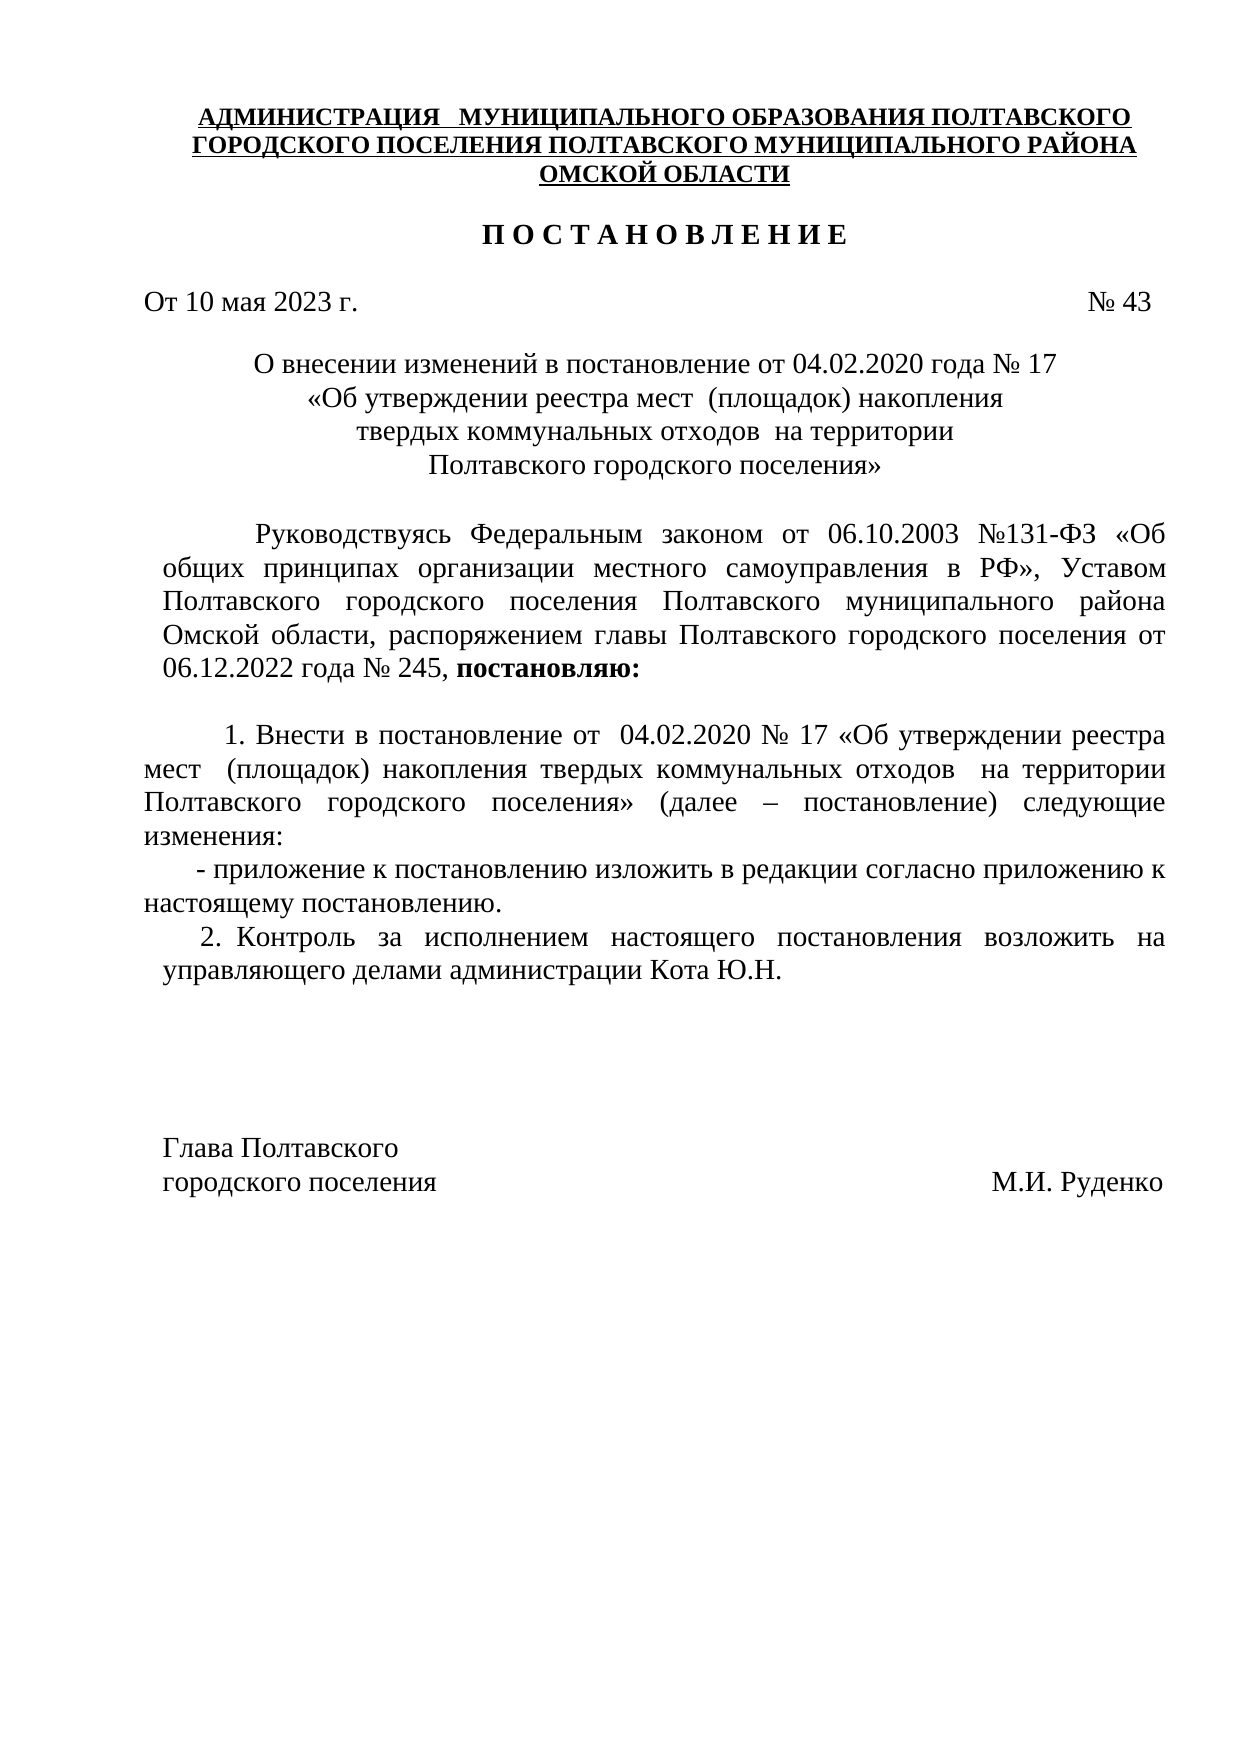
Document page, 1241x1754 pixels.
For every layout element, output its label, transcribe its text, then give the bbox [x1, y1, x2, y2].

title 1. Внести в постановление от 04.02.2020 № 17 «Об утверждении реестра мест (площадок) накопления твердых коммунальных отходов на территории Полтавского городского поселения» (далее – постановление) следующие изменения: [144, 717, 1167, 852]
text городского поселения М.И. Руденко [162, 1164, 1167, 1197]
title О внесении изменений в постановление от 04.02.2020 года № 17 «Об утверждении реестра мест (площадок) накопления [144, 346, 1167, 413]
text Руководствуясь Федеральным законом от 06.10.2003 №131-ФЗ «Об общих принципах организации местного самоуправления в РФ», Уставом Полтавского городского поселения Полтавского муниципального района Омской области, распоряжением главы Полтавского городского поселения от 06.12.2022 года № 245, постановляю: [162, 516, 1167, 684]
title П О С Т А Н О В Л Е Н И Е [162, 217, 1167, 250]
title Полтавского городского поселения» [144, 447, 1167, 480]
title твердых коммунальных отходов на территории [144, 413, 1167, 447]
text От 10 мая 2023 г. № 43 [144, 284, 1167, 317]
title - приложение к постановлению изложить в редакции согласно приложению к настоящему постановлению. [144, 852, 1167, 919]
list Контроль за исполнением настоящего постановления возложить на управляющего делами администрации Кота Ю.Н. [162, 919, 1167, 986]
title АДМИНИСТРАЦИЯ МУНИЦИПАЛЬНОГО ОБРАЗОВАНИЯ ПОЛТАВСКОГО ГОРОДСКОГО ПОСЕЛЕНИЯ ПОЛТАВСКОГО МУНИЦИПАЛЬНОГО РАЙОНА ОМСКОЙ ОБЛАСТИ [162, 102, 1167, 188]
text Глава Полтавского [162, 1130, 1167, 1164]
